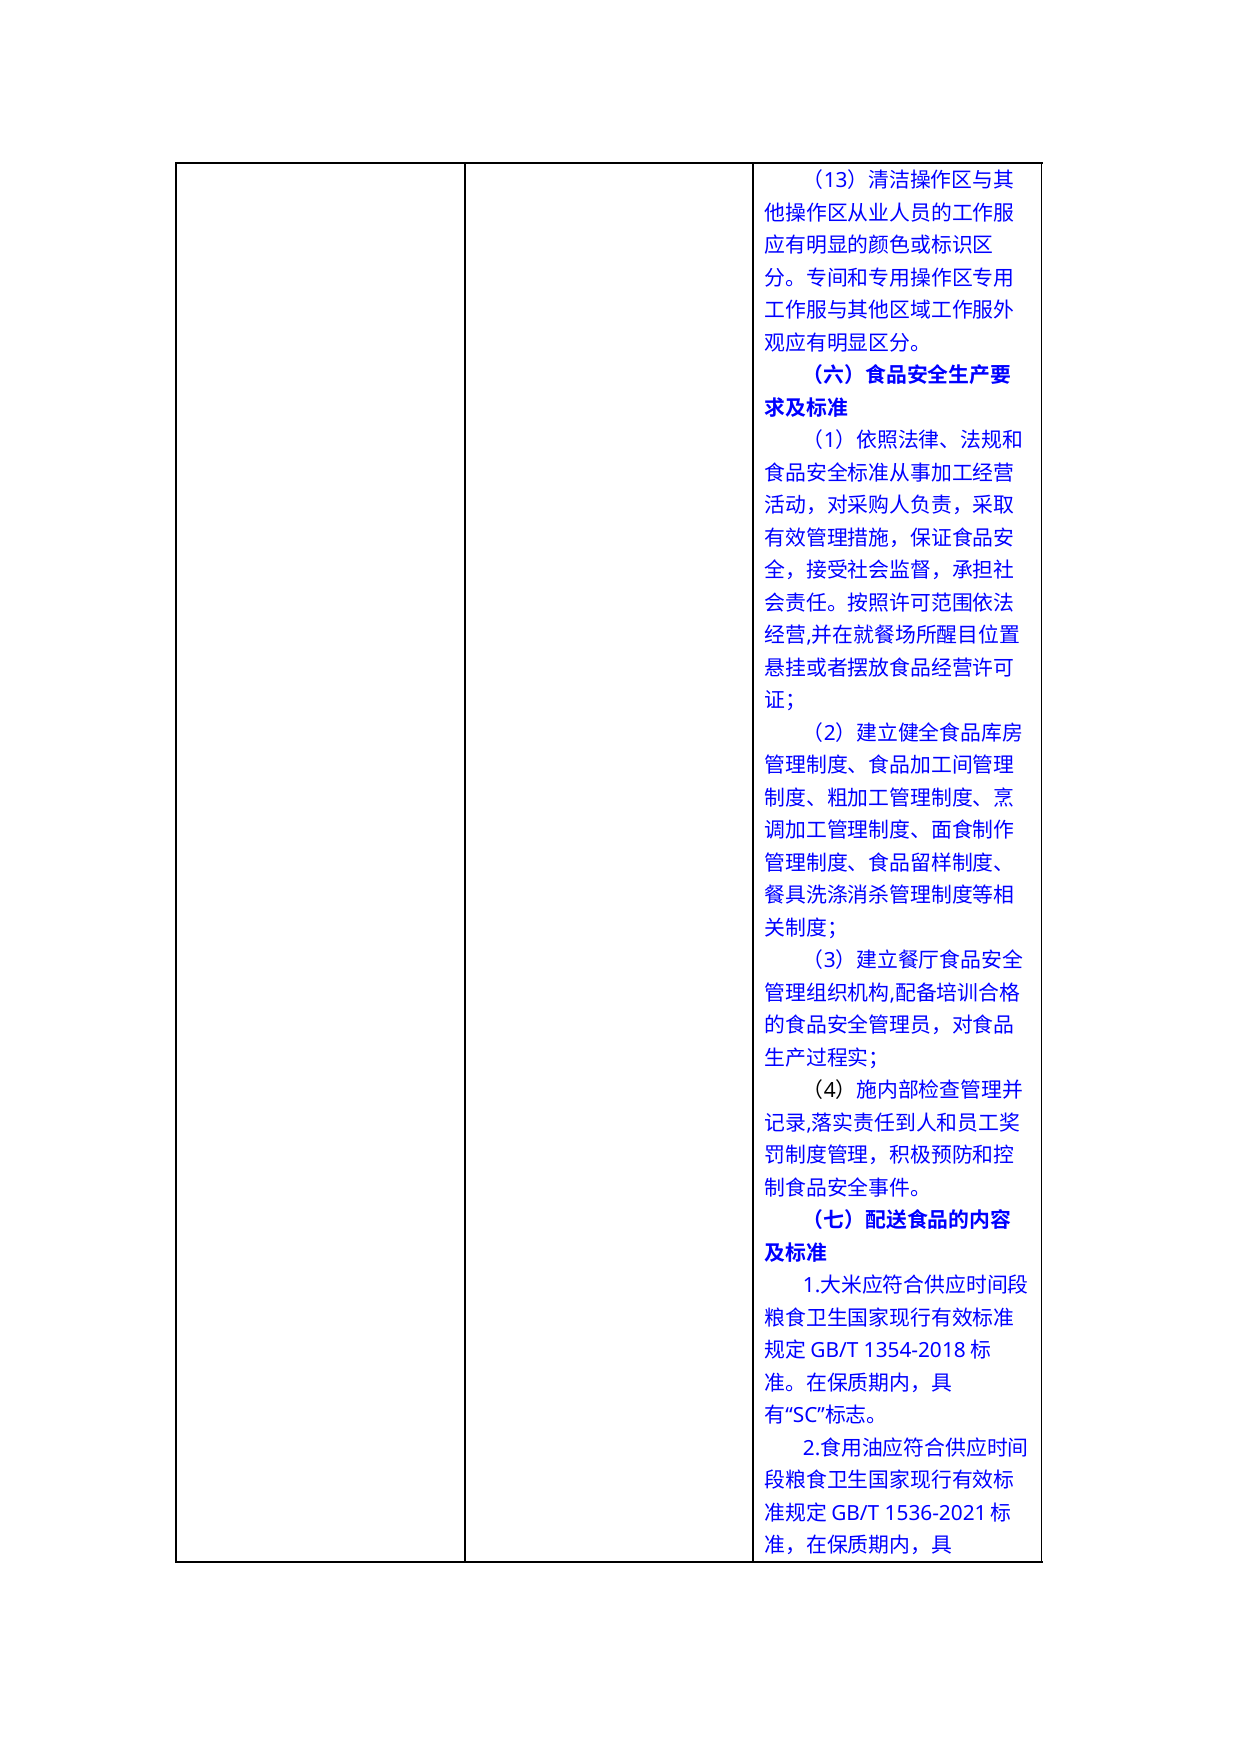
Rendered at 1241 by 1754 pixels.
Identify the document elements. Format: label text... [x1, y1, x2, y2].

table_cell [754, 164, 1041, 1561]
table_cell 1 [177, 164, 464, 1561]
table_cell [466, 164, 752, 1561]
